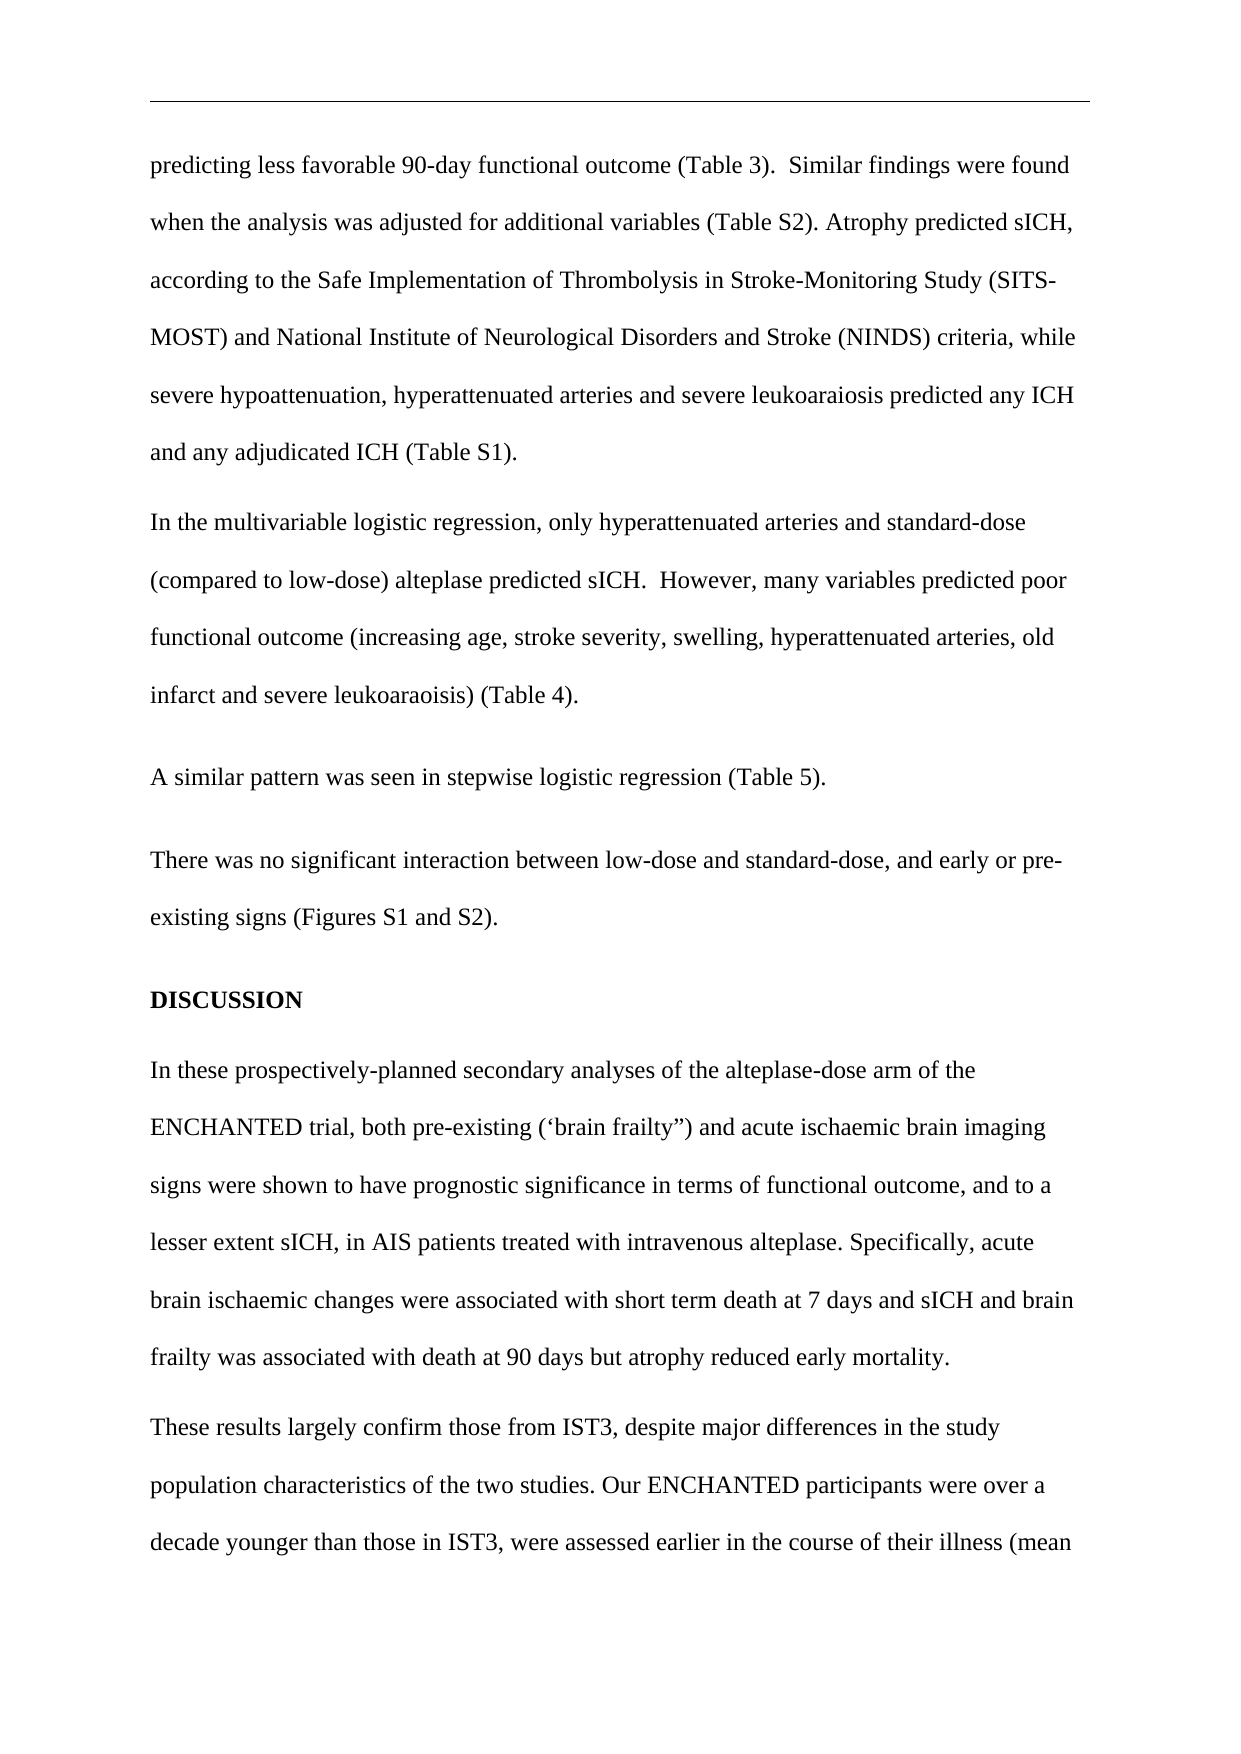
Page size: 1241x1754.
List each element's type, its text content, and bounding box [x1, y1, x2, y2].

text There was no significant interaction between low-dose and standard-dose, and early or pre-existing signs (Figures S1 and S2). [150, 845, 1090, 931]
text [150, 1412, 1090, 1556]
text In these prospectively-planned secondary analyses of the alteplase-dose arm of the ENCHANTED trial, both pre-existing (‘brain frailty”) and acute ischaemic brain imaging signs were shown to have prognostic significance in terms of functional outcome, and to a lesser extent sICH, in AIS patients treated with intravenous alteplase. Specifically, acute brain ischaemic changes were associated with short term death at 7 days and sICH and brain frailty was associated with death at 90 days but atrophy reduced early mortality. [150, 1055, 1090, 1371]
text A similar pattern was seen in stepwise logistic regression (Table 5). [150, 762, 1090, 791]
text DISCUSSION [150, 985, 1090, 1014]
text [150, 150, 1090, 466]
text In the multivariable logistic regression, only hyperattenuated arteries and standard-dose (compared to low-dose) alteplase predicted sICH. However, many variables predicted poor functional outcome (increasing age, stroke severity, swelling, hyperattenuated arteries, old infarct and severe leukoaraoisis) (Table 4). [150, 507, 1090, 709]
